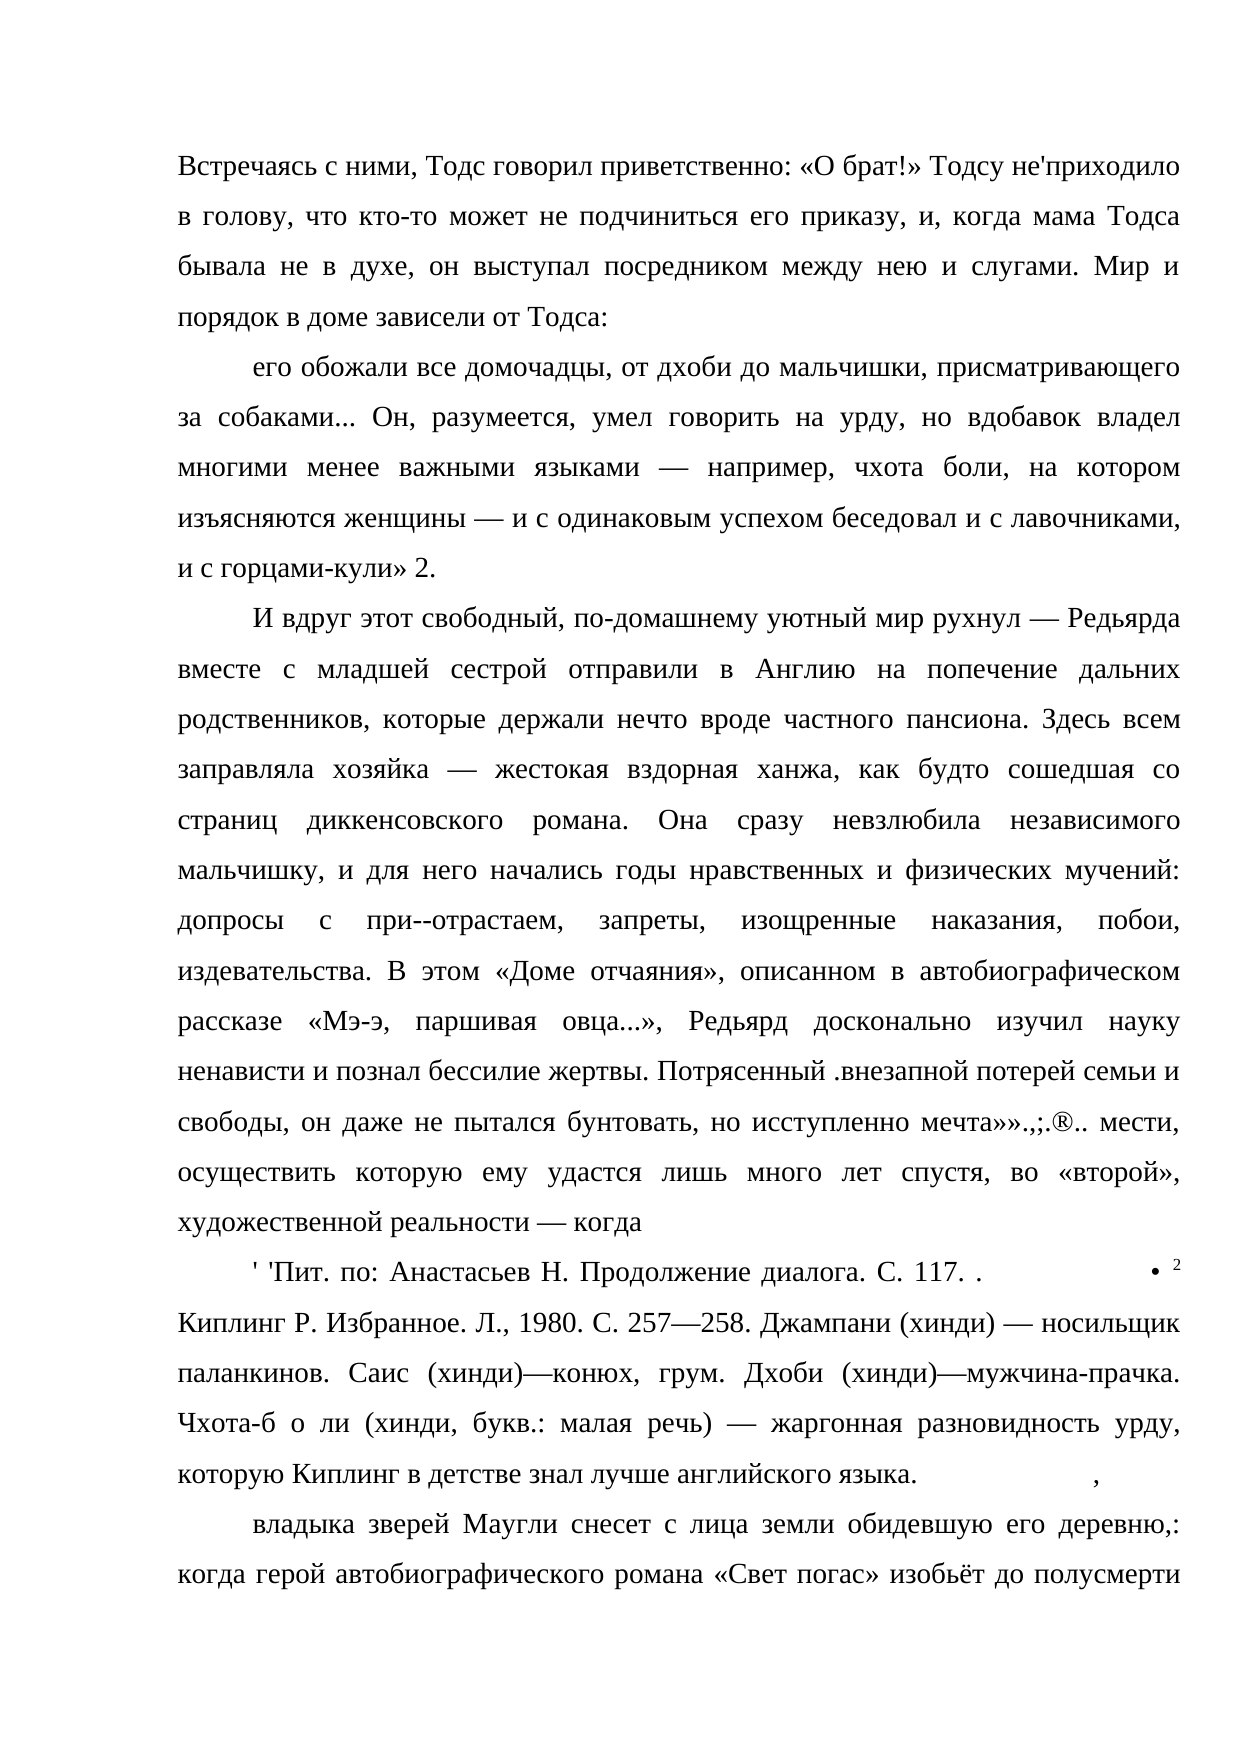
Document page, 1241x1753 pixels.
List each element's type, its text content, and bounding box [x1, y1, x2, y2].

text И вдруг этот свободный, по-домашнему уютный мир рухнул — Редьярда вместе с младшей сестрой отправили в Англию на попечение дальних родственников, которые держали нечто вроде частного пансиона. Здесь всем заправляла хозяйка — жестокая вздорная ханжа, как будто сошедшая со страниц диккенсовского романа. Она сразу невзлюбила независимого мальчишку, и для него начались годы нравственных и физических мучений: допросы с при--отрастаем, запреты, изощренные наказания, побои, издевательства. В этом «Доме отчаяния», описанном в автобиографическом рассказе «Мэ-э, паршивая овца...», Редьярд досконально изучил науку ненависти и познал бессилие жертвы. Потрясенный .внезапной потерей семьи и свободы, он даже не пытался бунтовать, но исступленно мечта»».,;.®.. мести, осуществить которую ему удастся лишь много лет спустя, во «второй», художественной реальности — когда [177, 601, 1181, 1238]
text ' 'Пит. по: Анастасьев Н. Продолжение диалога. С. 117. . • 2 Киплинг Р. Избранное. Л., 1980. С. 257—258. Джампани (хинди) — носильщик паланкинов. Саис (хинди)—конюх, грум. Дхоби (хинди)—мужчина-прачка. Чхота-б о ли (хинди, букв.: малая речь) — жаргонная разновидность урду, которую Киплинг в детстве знал лучше английского языка. , [177, 1254, 1181, 1489]
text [177, 1506, 1181, 1590]
text его обожали все домочадцы, от дхоби до мальчишки, присматривающего за собаками... Он, разумеется, умел говорить на урду, но вдобавок владел многими менее важными языками — например, чхота боли, на котором изъясняются женщины — и с одинаковым успехом беседовал и с лавочниками, и с горцами-кули» 2. [177, 349, 1181, 584]
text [177, 148, 1181, 332]
